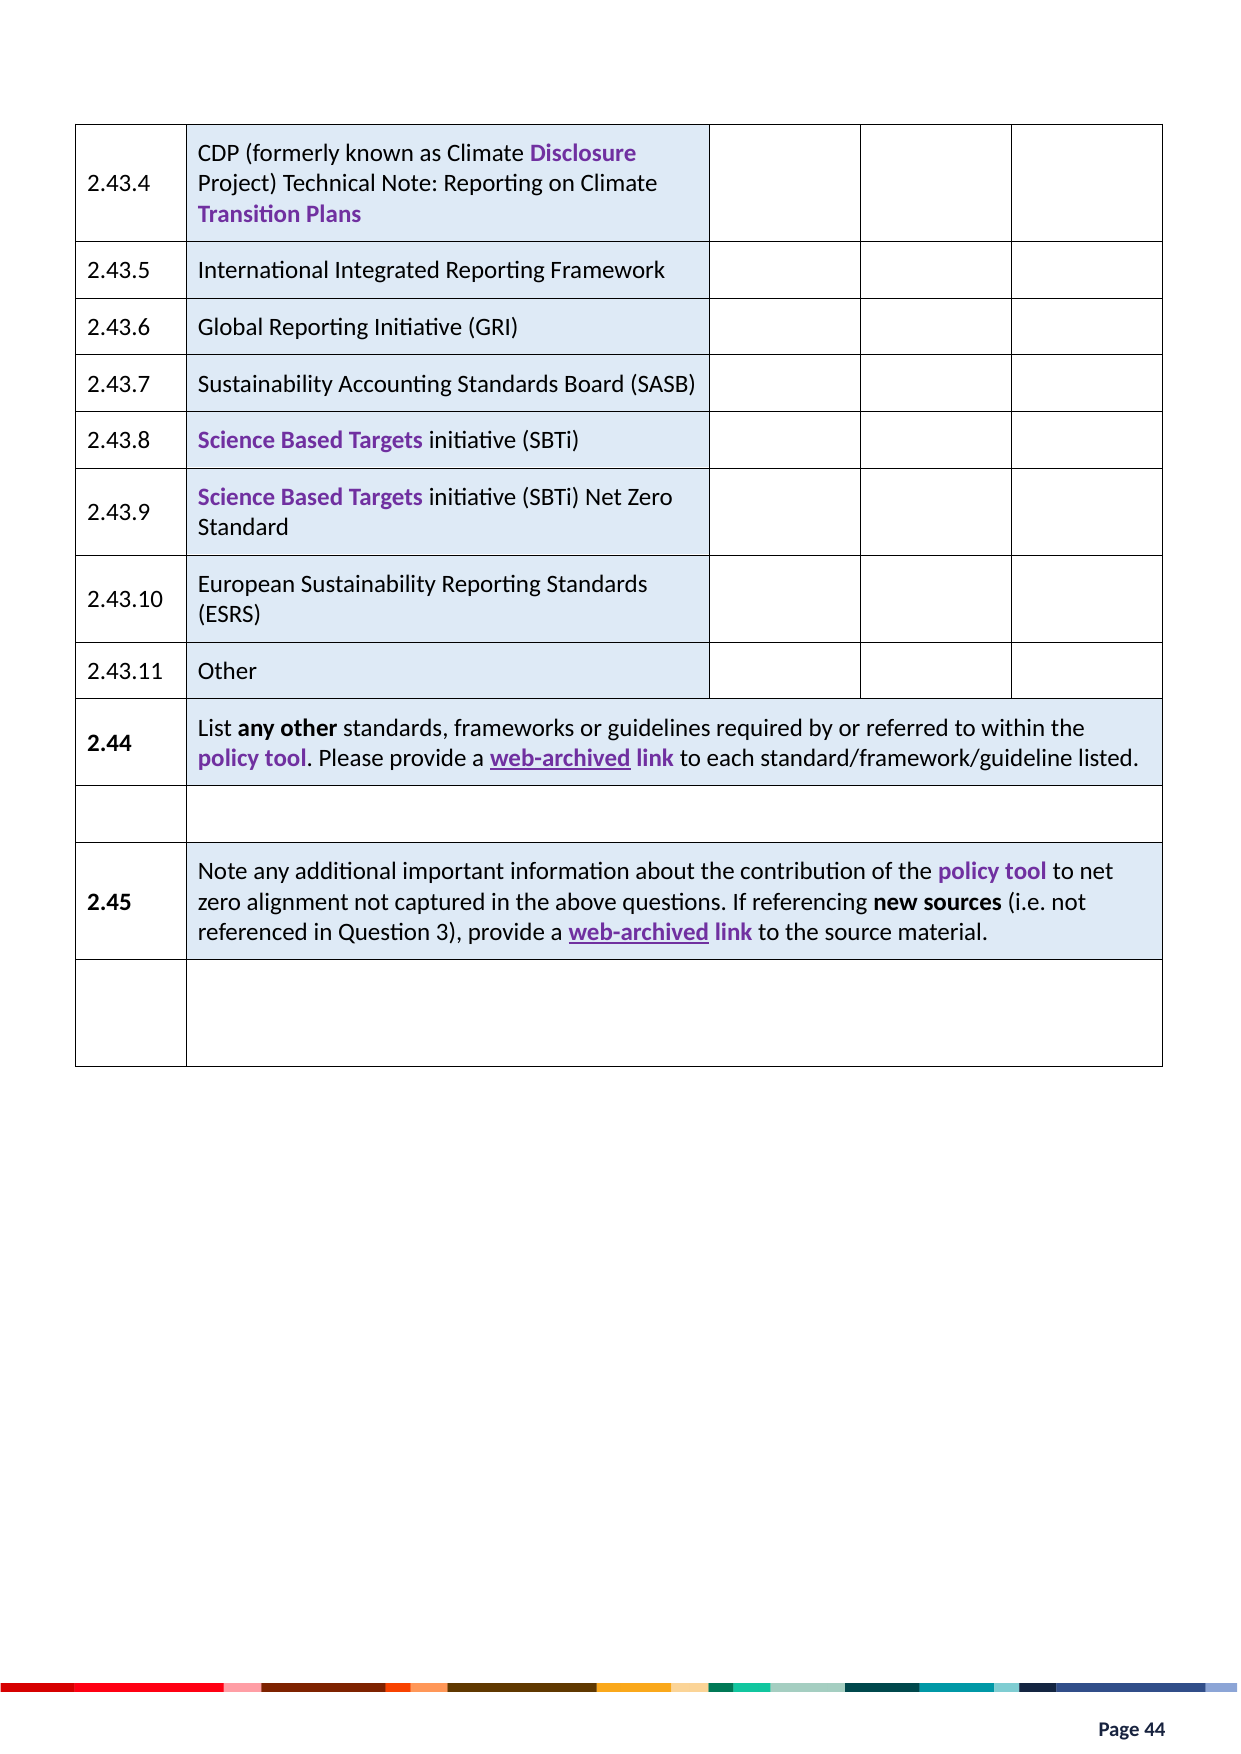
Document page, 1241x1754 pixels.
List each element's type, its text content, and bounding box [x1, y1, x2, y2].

table_cell [710, 125, 860, 241]
table_cell [76, 960, 186, 1066]
table_cell [187, 960, 1162, 1066]
table_cell [861, 242, 1011, 298]
table_cell [187, 786, 1162, 842]
table_cell [76, 786, 186, 842]
table_cell [861, 469, 1011, 554]
table_cell 2.43.7 [76, 355, 186, 411]
table_cell [1012, 299, 1162, 354]
table_cell 2.45 [76, 843, 186, 959]
table_cell [1012, 469, 1162, 554]
table_cell CDP (formerly known as Climate Disclosure Project) Technical Note: Reporting on Climate Transition Plans [187, 125, 709, 241]
picture [0, 1683, 1236, 1692]
table_cell [1012, 355, 1162, 411]
table_cell Sustainability Accounting Standards Board (SASB) [187, 355, 709, 411]
table_cell [1012, 412, 1162, 467]
table_cell 2.43.11 [76, 643, 186, 698]
table_cell 2.43.5 [76, 242, 186, 298]
table_cell 2.44 [76, 699, 186, 785]
table_cell International Integrated Reporting Framework [187, 242, 709, 298]
table_cell [861, 355, 1011, 411]
table_cell [710, 242, 860, 298]
table_cell 2.43.6 [76, 299, 186, 354]
table_cell 2.43.9 [76, 469, 186, 554]
table_cell 2.43.10 [76, 556, 186, 642]
table_cell [1012, 125, 1162, 241]
table_cell [1012, 556, 1162, 642]
table_cell [710, 355, 860, 411]
table_cell Global Reporting Initiative (GRI) [187, 299, 709, 354]
table_cell Note any additional important information about the contribution of the policy tool to net zero alignment not captured in the above questions. If referencing new sources (i.e. not referenced in Question 3), provide a web-archived link to the source material. [187, 843, 1162, 959]
table_cell Other [187, 643, 709, 698]
table_cell Science Based Targets initiative (SBTi) Net Zero Standard [187, 469, 709, 554]
table_cell [1012, 242, 1162, 298]
table_cell European Sustainability Reporting Standards (ESRS) [187, 556, 709, 642]
table_cell [861, 556, 1011, 642]
table_cell [861, 125, 1011, 241]
table_cell [710, 299, 860, 354]
table_cell 2.43.4 [76, 125, 186, 241]
table_cell [710, 469, 860, 554]
table_cell List any other standards, frameworks or guidelines required by or referred to within the policy tool. Please provide a web-archived link to each standard/framework/guideline listed. [187, 699, 1162, 785]
table_cell [861, 299, 1011, 354]
table_cell 2.43.8 [76, 412, 186, 467]
table_cell Science Based Targets initiative (SBTi) [187, 412, 709, 467]
table_cell [861, 643, 1011, 698]
table_cell [710, 556, 860, 642]
table_cell [861, 412, 1011, 467]
table_cell [710, 643, 860, 698]
table_cell [710, 412, 860, 467]
table_cell [1012, 643, 1162, 698]
